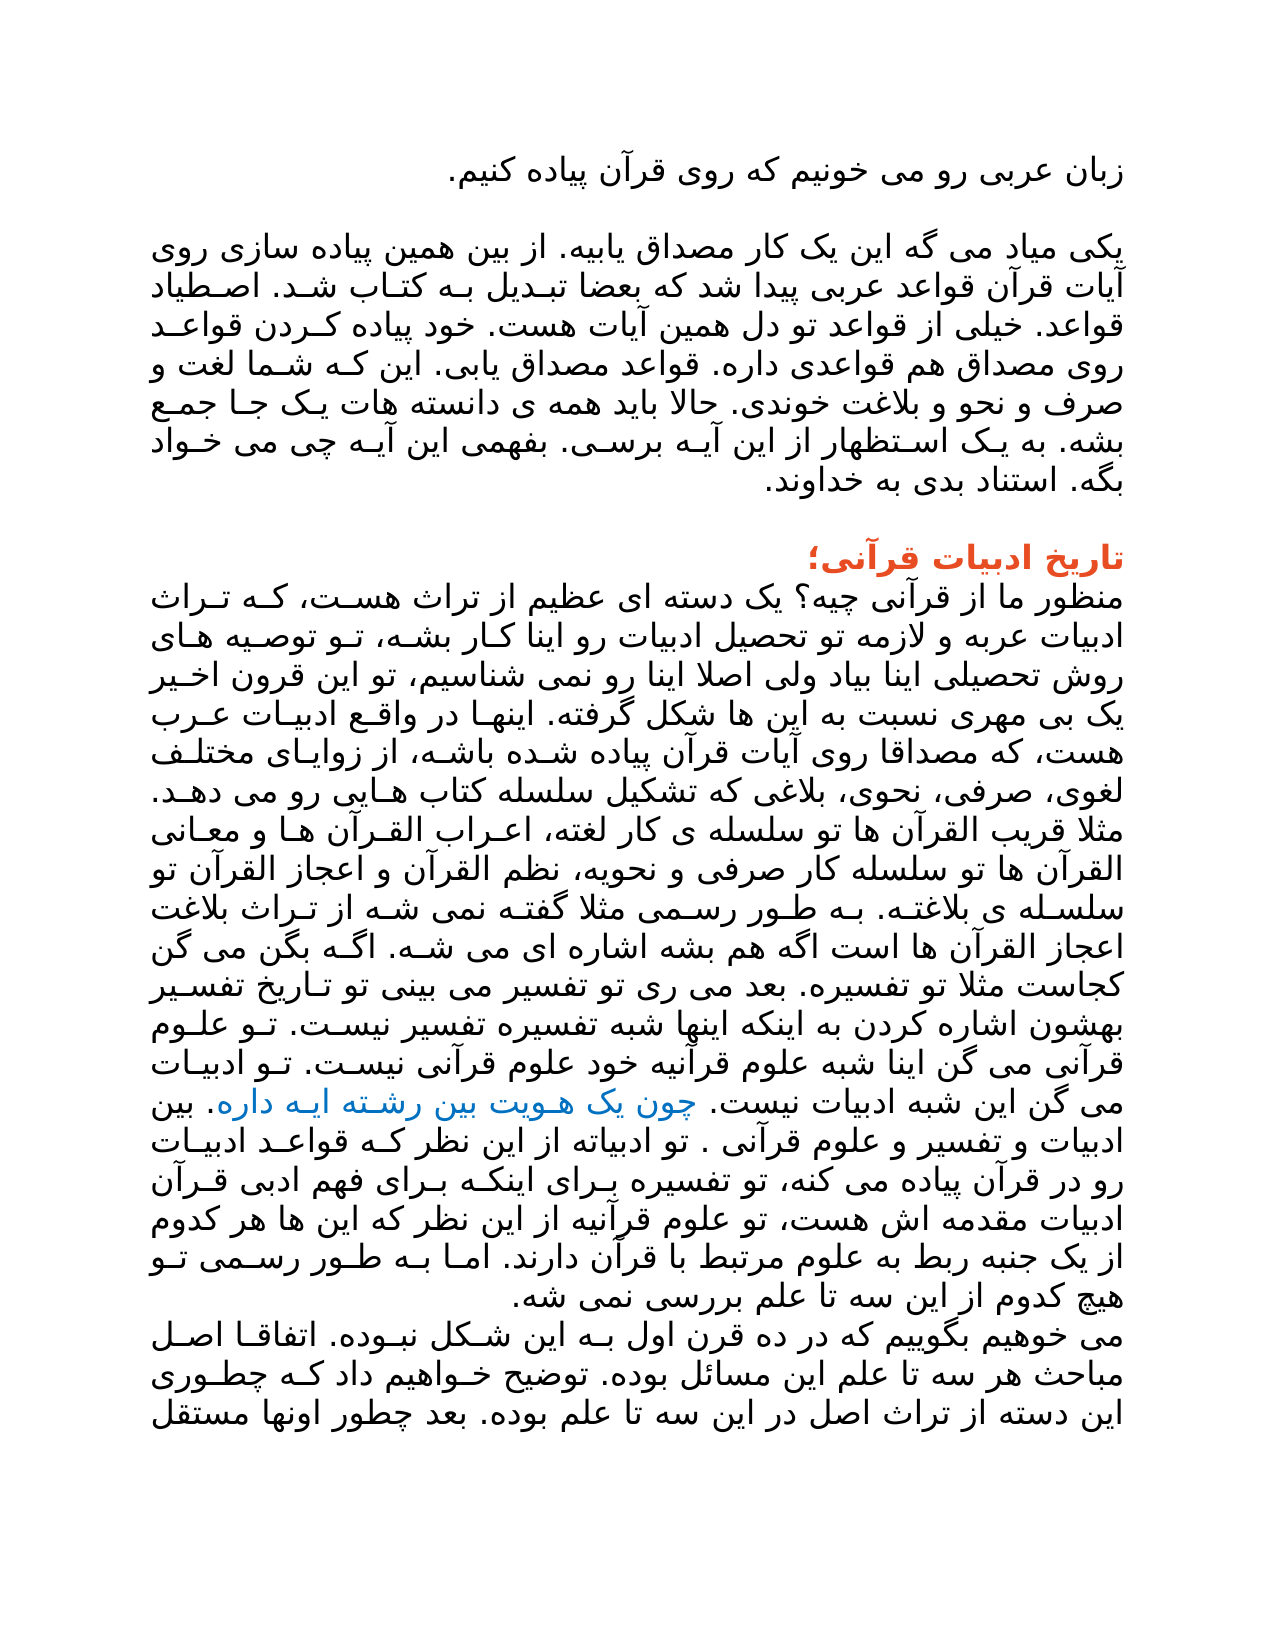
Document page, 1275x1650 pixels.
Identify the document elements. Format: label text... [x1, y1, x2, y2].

text منظور ما از قرآنی چیه؟ یک دسته ای عظیم از تراث هست، که تراث ادبیات عربه و لازمه تو تحصیل ادبیات رو اینا کار بشه، تو توصیه های روش تحصیلی اینا بیاد ولی اصلا اینا رو نمی شناسیم، تو این قرون اخیر یک بی مهری نسبت به این ها شکل گرفته. اینها در واقع ادبیات عرب هست، که مصداقا روی آیات قرآن پیاده شده باشه، از زوایای مختلف لغوی، صرفی، نحوی، بلاغی که تشکیل سلسله کتاب هایی رو می دهد. مثلا قریب القرآن ها تو سلسله ی کار لغته، اعراب القرآن ها و معانی القرآن ها تو سلسله کار صرفی و نحویه، نظم القرآن و اعجاز القرآن تو سلسله ی بلاغته. به طور رسمی مثلا گفته نمی شه از تراث بلاغت اعجاز القرآن ها است اگه هم بشه اشاره ای می شه. اگه بگن می گن کجاست مثلا تو تفسیره. بعد می ری تو تفسیر می بینی تو تاریخ تفسیر بهشون اشاره کردن به اینکه اینها شبه تفسیره تفسیر نیست. تو علوم قرآنی می گن اینا شبه علوم قرآنیه خود علوم قرآنی نیست. تو ادبیات می گن این شبه ادبیات نیست. چون یک هویت بین رشته ایه داره. بین ادبیات و تفسیر و علوم قرآنی . تو ادبیاته از این نظر که قواعد ادبیات رو در قرآن پیاده می کنه، تو تفسیره برای اینکه برای فهم ادبی قرآن ادبیات مقدمه اش هست، تو علوم قرآنیه از این نظر که این ها هر کدوم از یک جنبه ربط به علوم مرتبط با قرآن دارند. اما به طور رسمی تو هیچ کدوم از این سه تا علم بررسی نمی شه. [150, 577, 1125, 1316]
text زبان عربی رو می خونیم که روی قرآن پیاده کنیم. [150, 150, 1125, 189]
text یکی میاد می گه این یک کار مصداق یابیه. از بین همین پیاده سازی روی آیات قرآن قواعد عربی پیدا شد که بعضا تبدیل به کتاب شد. اصطیاد قواعد. خیلی از قواعد تو دل همین آیات هست. خود پیاده کردن قواعد روی مصداق هم قواعدی داره. قواعد مصداق یابی. این که شما لغت و صرف و نحو و بلاغت خوندی. حالا باید همه ی دانسته هات یک جا جمع بشه. به یک استظهار از این آیه برسی. بفهمی این آیه چی می خواد بگه. استناد بدی به خداوند. [150, 228, 1125, 500]
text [150, 1316, 1125, 1432]
text تاریخ ادبیات قرآنی؛ [150, 538, 1125, 577]
